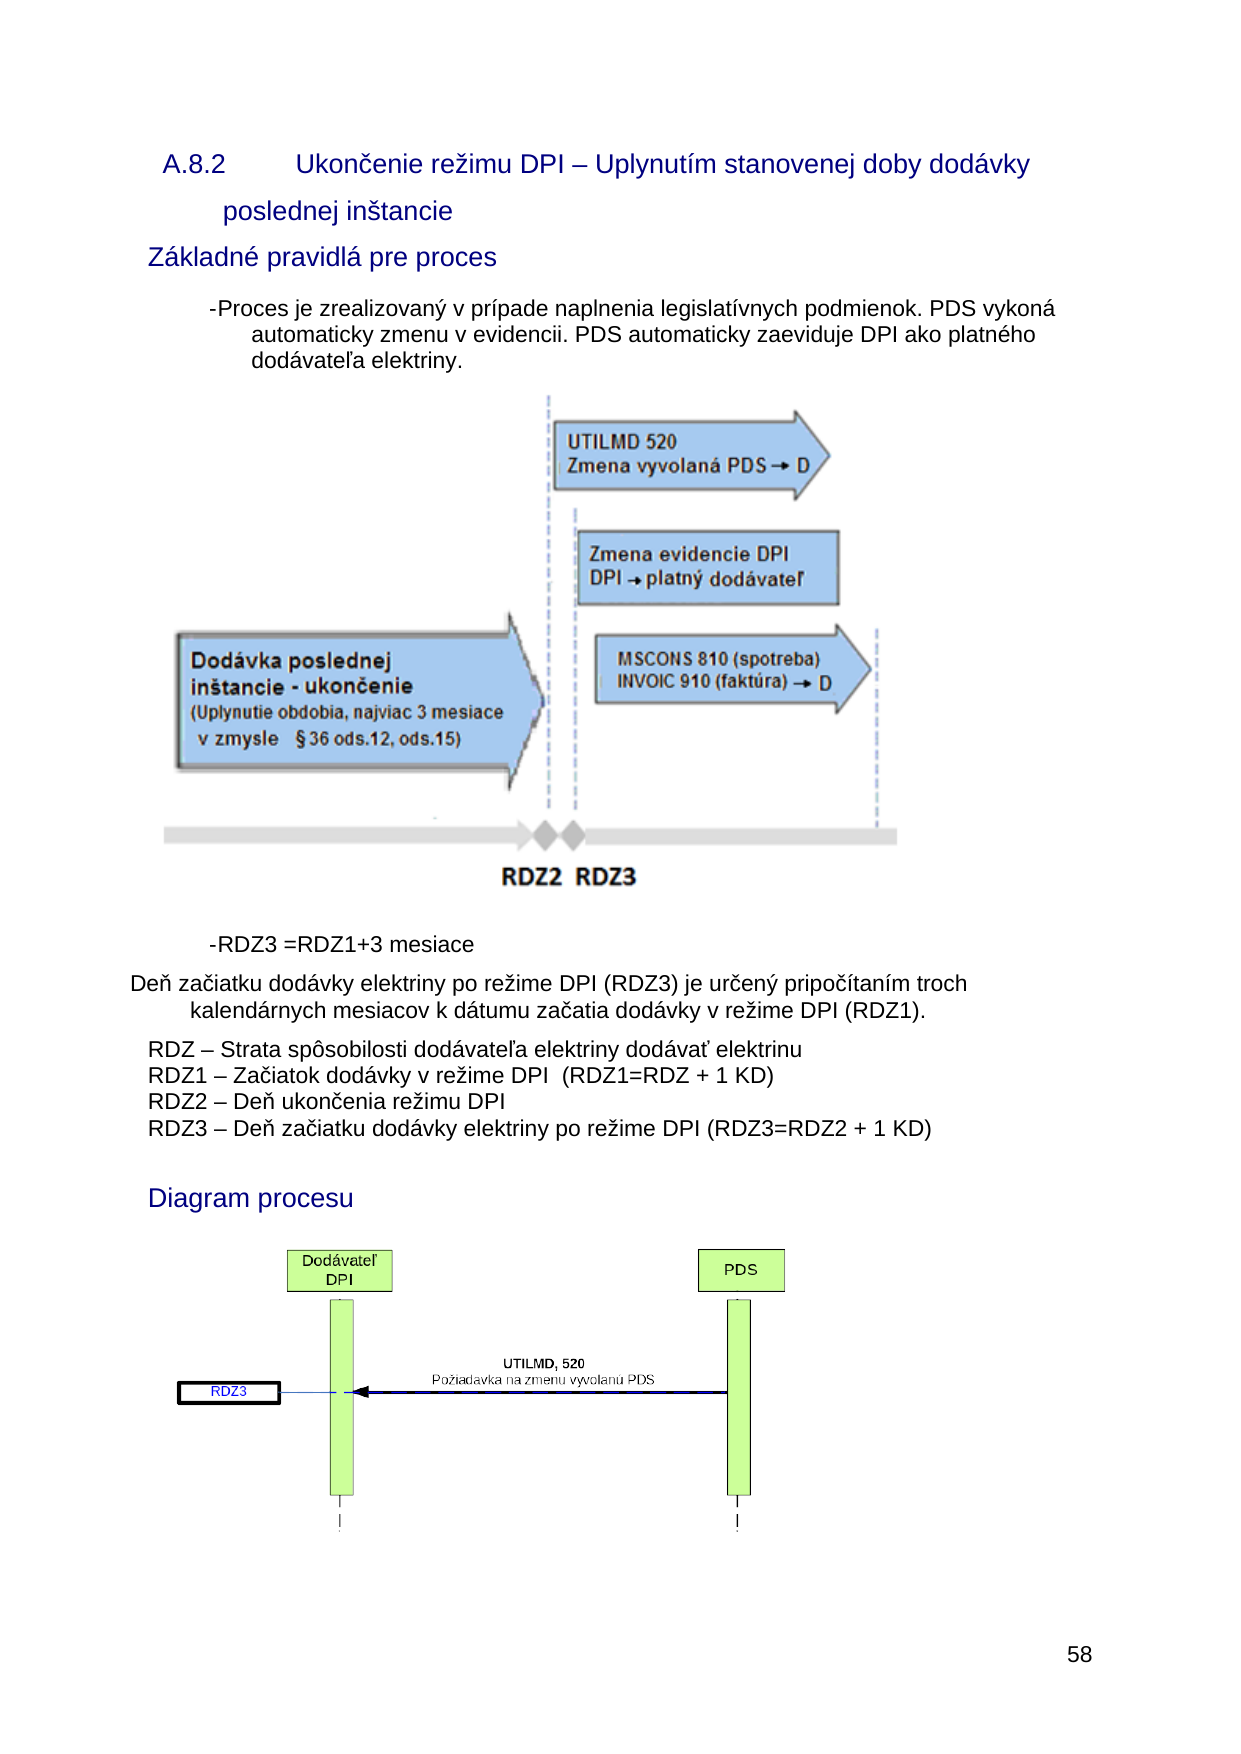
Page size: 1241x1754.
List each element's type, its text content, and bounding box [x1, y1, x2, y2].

text Deň začiatku dodávky elektriny po režime DPI (RDZ3) je určený pripočítaním troch kalendárnych mesiacov k dátumu začatia dodávky v režime DPI (RDZ1). [130, 970, 1092, 1023]
subtitle Základné pravidlá pre proces [148, 241, 1092, 273]
text RDZ2 – Deň ukončenia režimu DPI [148, 1088, 1092, 1114]
text RDZ – Strata spôsobilosti dodávateľa elektriny dodávať elektrinu [148, 1036, 1092, 1062]
text RDZ3 – Deň začiatku dodávky elektriny po režime DPI (RDZ3=RDZ2 + 1 KD) [148, 1114, 1092, 1141]
list Proces je zrealizovaný v prípade naplnenia legislatívnych podmienok. PDS vykoná automaticky zmenu v evidencii. PDS automaticky zaeviduje DPI ako platného dodávateľa elektriny. [209, 294, 1092, 374]
picture [147, 386, 902, 893]
text RDZ1 – Začiatok dodávky v režime DPI (RDZ1=RDZ + 1 KD) [148, 1062, 1092, 1088]
list RDZ3 =RDZ1+3 mesiace [209, 931, 1092, 958]
subtitle Diagram procesu [148, 1182, 1092, 1213]
text Ukončenie režimu DPI – Uplynutím stanovenej doby dodávky poslednej inštancie [162, 148, 1092, 226]
